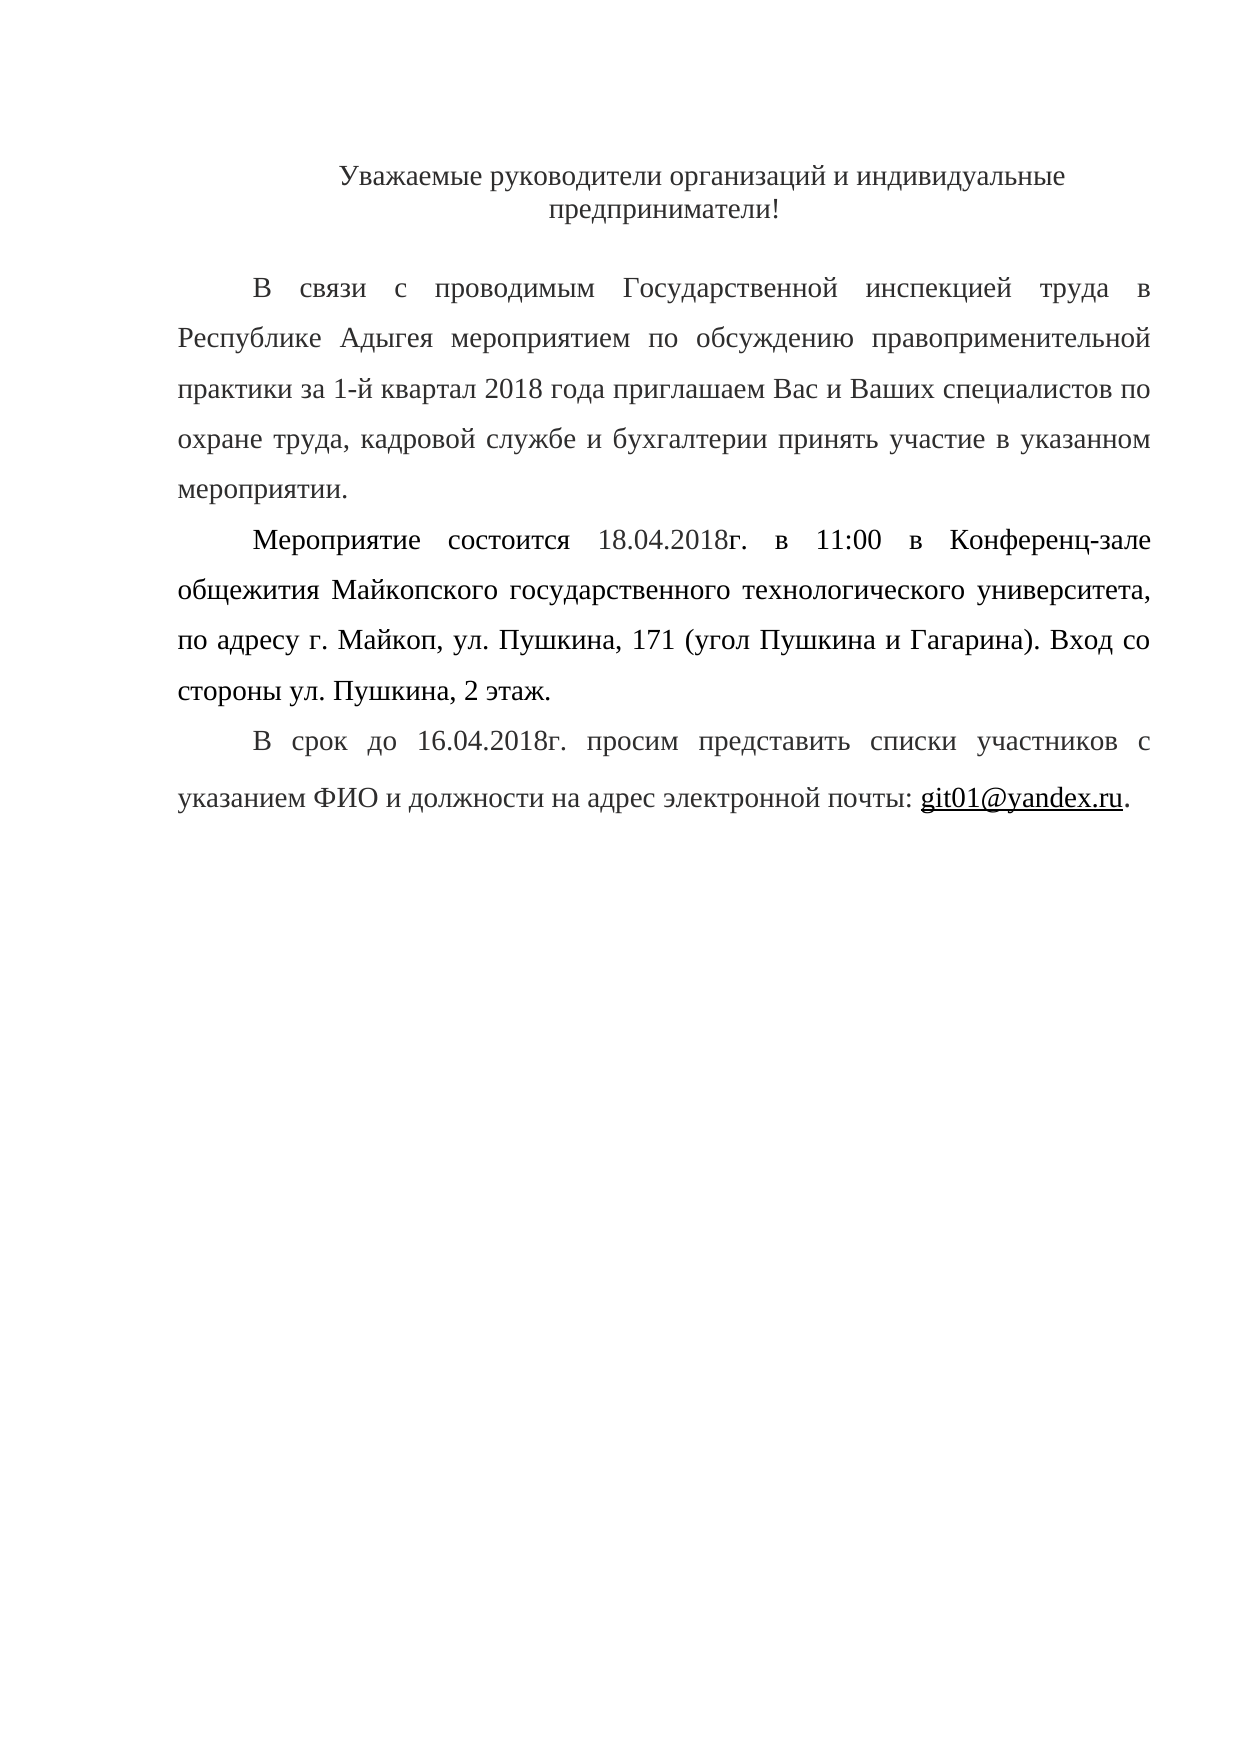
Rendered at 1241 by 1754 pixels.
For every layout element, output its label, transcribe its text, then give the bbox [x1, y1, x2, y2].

text Мероприятие состоится 18.04.2018г. в 11:00 в Конференц-зале общежития Майкопского государственного технологического университета, по адресу г. Майкоп, ул. Пушкина, 171 (угол Пушкина и Гагарина). Вход со стороны ул. Пушкина, 2 этаж. [177, 522, 1152, 706]
text Уважаемые руководители организаций и индивидуальные предприниматели! [177, 158, 1152, 225]
text В срок до 16.04.2018г. просим представить списки участников с указанием ФИО и должности на адрес электронной почты: git01@yandex.ru. [177, 723, 1152, 816]
text В связи с проводимым Государственной инспекцией труда в Республике Адыгея мероприятием по обсуждению правоприменительной практики за 1-й квартал 2018 года приглашаем Вас и Ваших специалистов по охране труда, кадровой службе и бухгалтерии принять участие в указанном мероприятии. [177, 270, 1152, 505]
